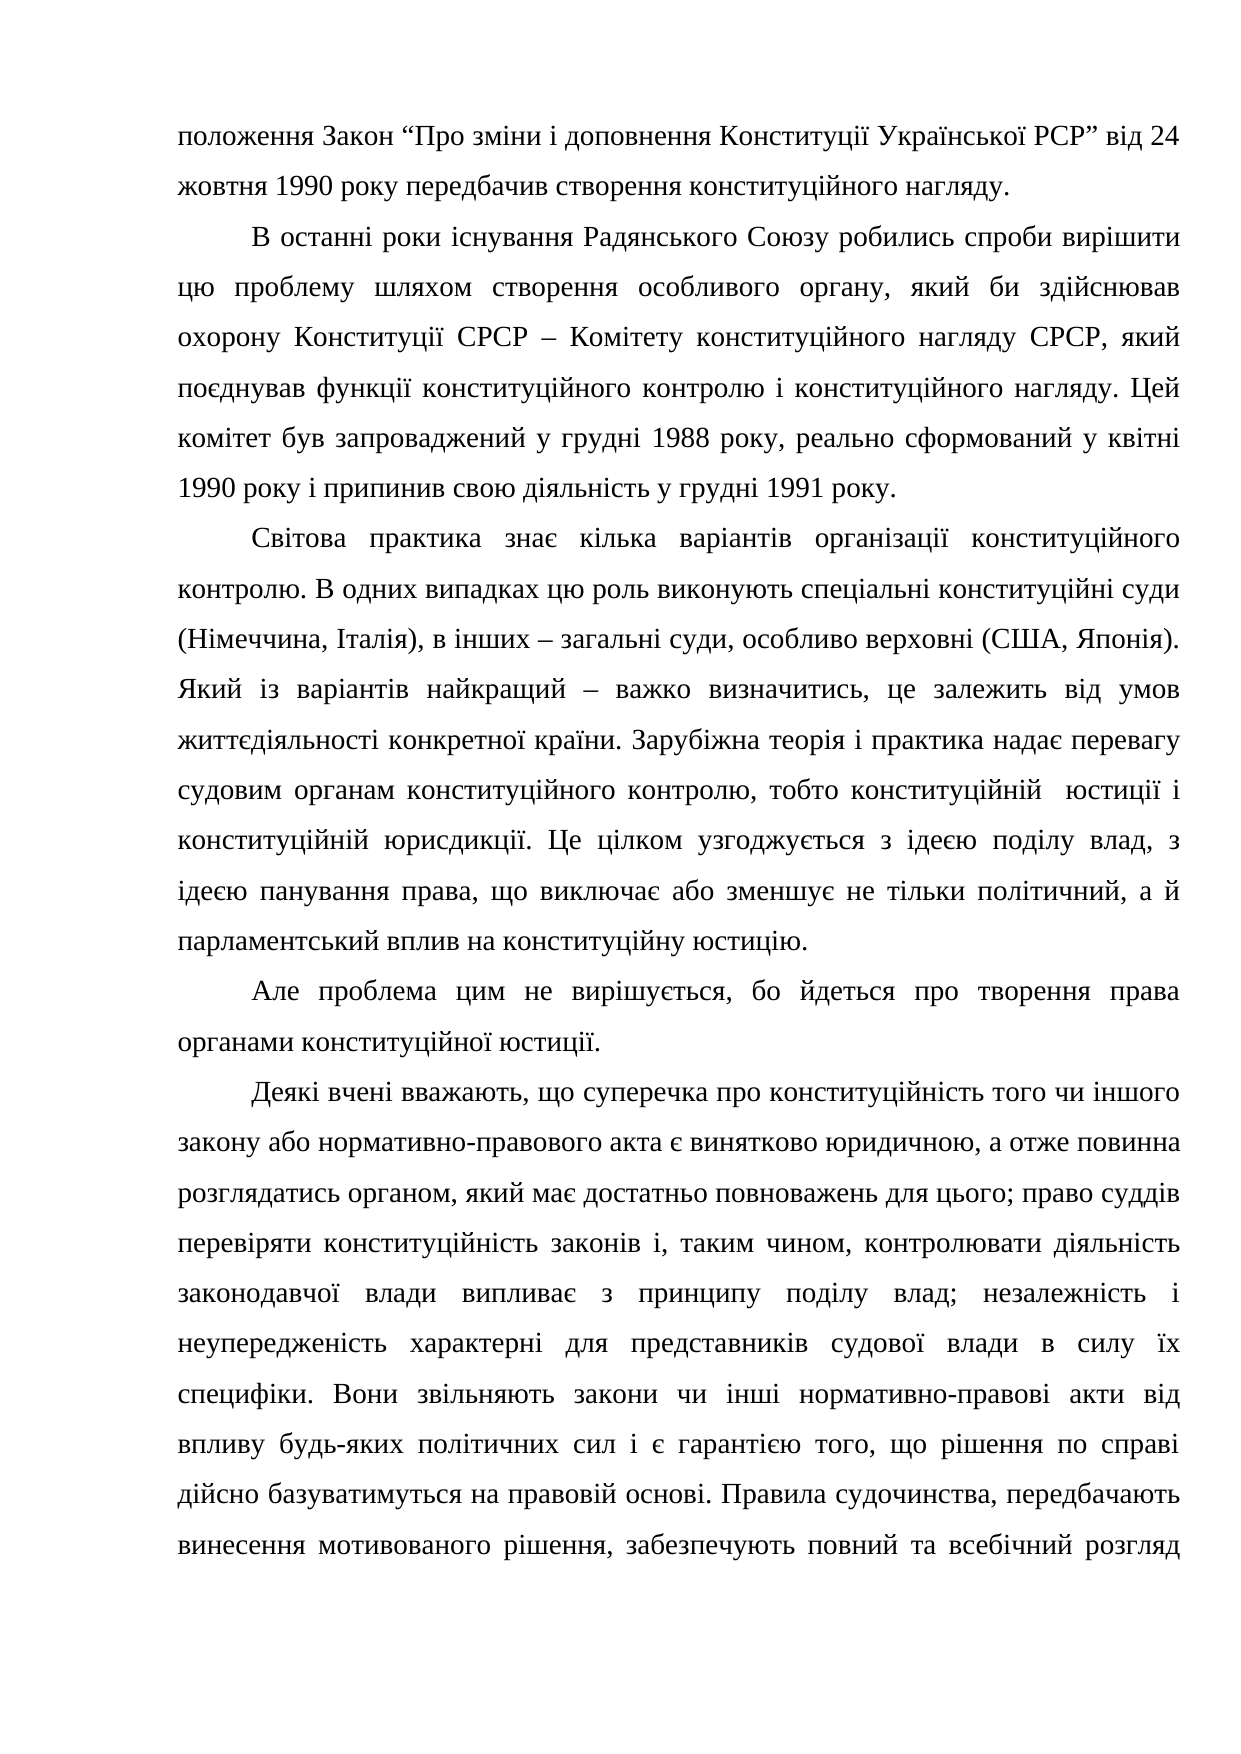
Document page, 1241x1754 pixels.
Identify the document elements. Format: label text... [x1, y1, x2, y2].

text Світова практика знає кілька варіантів організації конституційного контролю. В одних випадках цю роль виконують спеціальні конституційні суди (Німеччина, Італія), в інших – загальні суди, особливо верховні (США, Японія). Який із варіантів найкращий – важко визначитись, це залежить від умов життєдіяльності конкретної країни. Зарубіжна теорія і практика надає перевагу судовим органам конституційного контролю, тобто конституційній юстиції і конституційній юрисдикції. Це цілком узгоджується з ідеєю поділу влад, з ідеєю панування права, що виключає або зменшує не тільки політичний, а й парламентський вплив на конституційну юстицію. [177, 521, 1181, 957]
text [177, 118, 1181, 202]
text Але проблема цим не вирішується, бо йдеться про творення права органами конституційної юстиції. [177, 973, 1181, 1057]
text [177, 1074, 1181, 1560]
text В останні роки існування Радянського Союзу робились спроби вирішити цю проблему шляхом створення особливого органу, який би здійснював охорону Конституції СРСР – Комітету конституційного нагляду СРСР, який поєднував функції конституційного контролю і конституційного нагляду. Цей комітет був запроваджений у грудні 1988 року, реально сформований у квітні 1990 року і припинив свою діяльність у грудні 1991 року. [177, 219, 1181, 504]
